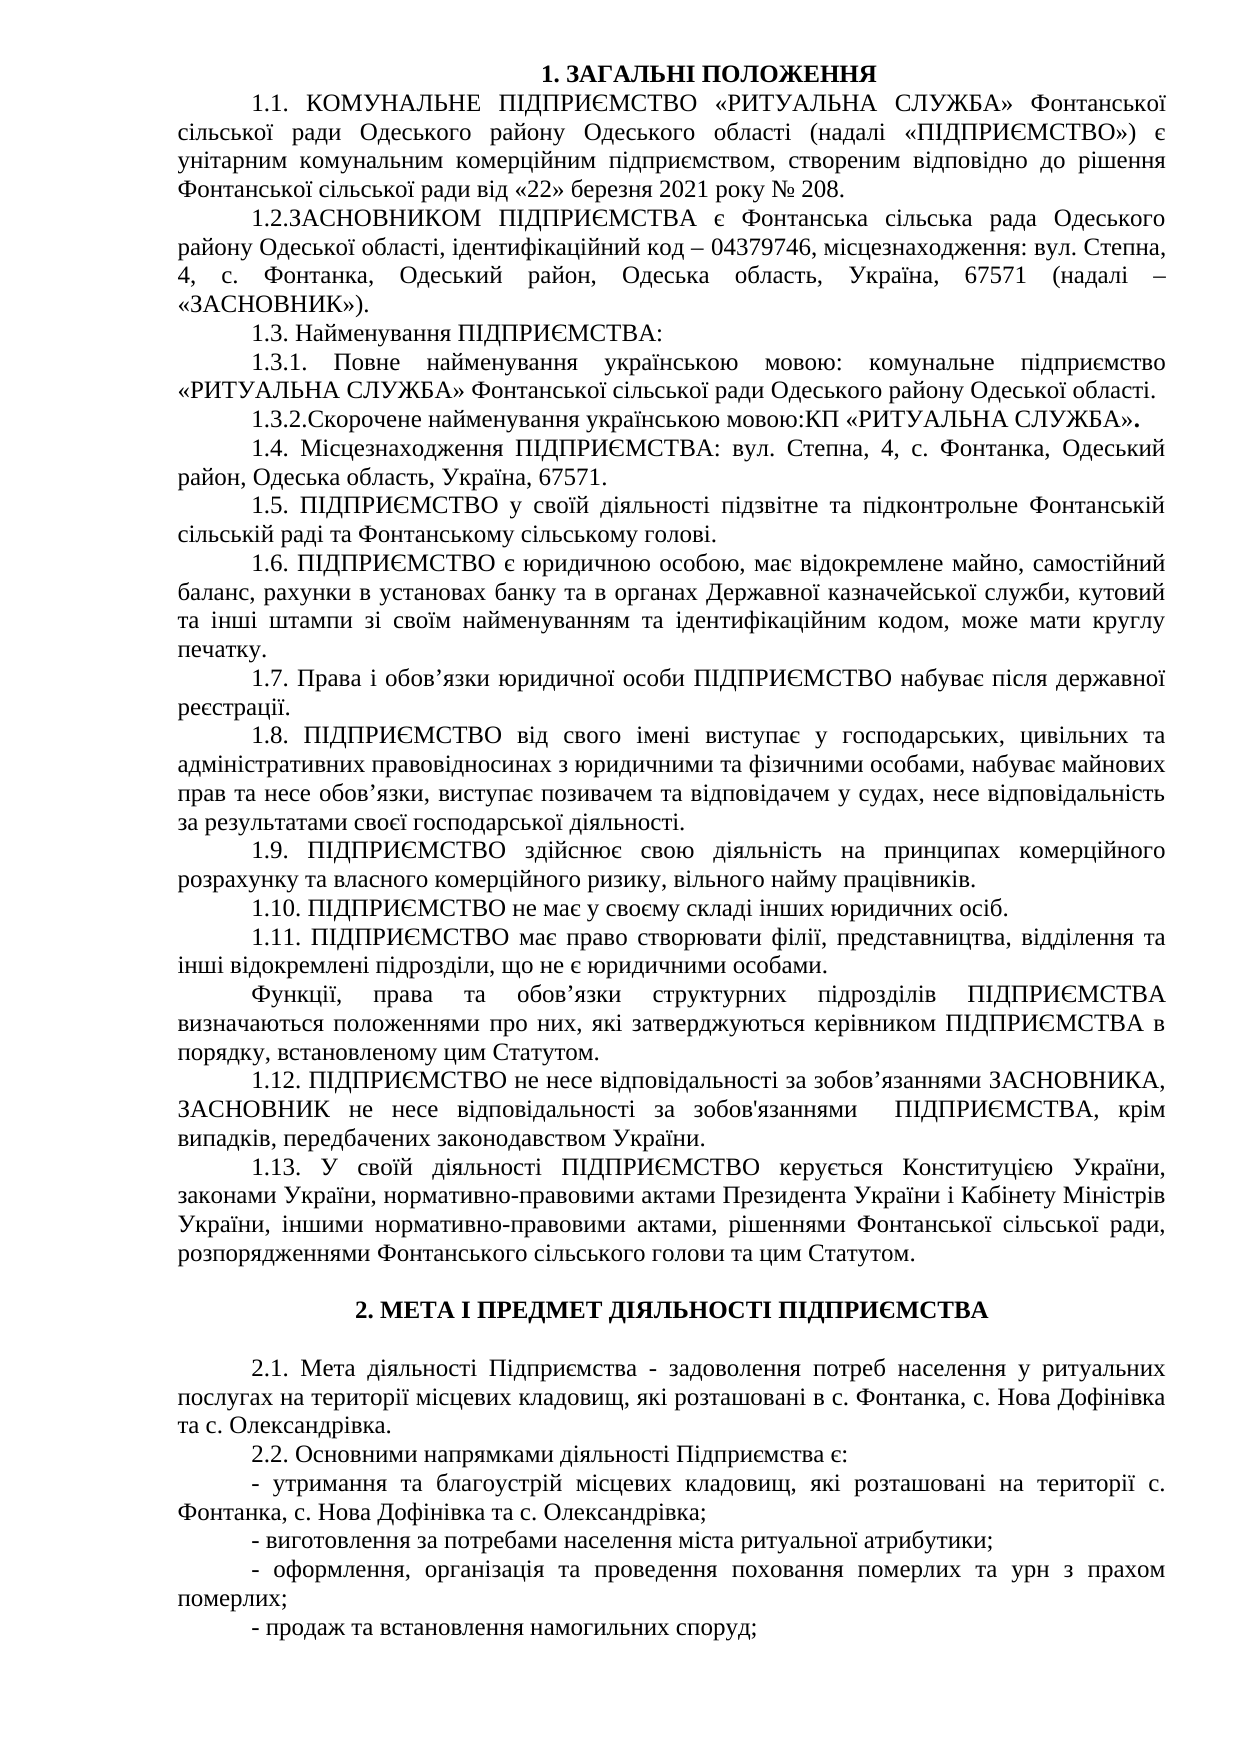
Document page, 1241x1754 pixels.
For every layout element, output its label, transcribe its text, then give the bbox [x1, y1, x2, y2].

text 1.8. ПІДПРИЄМСТВО від свого імені виступає у господарських, цивільних та адміністративних правовідносинах з юридичними та фізичними особами, набуває майнових прав та несе обов’язки, виступає позивачем та відповідачем у судах, несе відповідальність за результатами своєї господарської діяльності. [177, 720, 1167, 835]
text 1.13. У своїй діяльності ПІДПРИЄМСТВО керується Конституцією України, законами України, нормативно-правовими актами Президента України і Кабінету Міністрів України, іншими нормативно-правовими актами, рішеннями Фонтанської сільської ради, розпорядженнями Фонтанського сільського голови та цим Статутом. [177, 1152, 1167, 1267]
text Функції, права та обов’язки структурних підрозділів ПІДПРИЄМСТВА визначаються положеннями про них, які затверджуються керівником ПІДПРИЄМСТВА в порядку, встановленому цим Статутом. [177, 979, 1167, 1065]
text 1.6. ПІДПРИЄМСТВО є юридичною особою, має відокремлене майно, самостійний баланс, рахунки в установах банку та в органах Державної казначейської служби, кутовий та інші штампи зі своїм найменуванням та ідентифікаційним кодом, може мати круглу печатку. [177, 548, 1167, 663]
text 1.2.ЗАСНОВНИКОМ ПІДПРИЄМСТВА є Фонтанська сільська рада Одеського району Одеської області, ідентифікаційний код – 04379746, місцезнаходження: вул. Степна, 4, с. Фонтанка, Одеський район, Одеська область, Україна, 67571 (надалі – «ЗАСНОВНИК»). [177, 203, 1167, 318]
text 1.3. Найменування ПІДПРИЄМСТВА: [177, 318, 1167, 347]
text 1.3.1. Повне найменування українською мовою: комунальне підприємство «РИТУАЛЬНА СЛУЖБА» Фонтанської сільської ради Одеського району Одеської області. [177, 347, 1167, 404]
text 1.3.2.Скорочене найменування українською мовою:КП «РИТУАЛЬНА СЛУЖБА». [177, 404, 1167, 433]
text 1.10. ПІДПРИЄМСТВО не має у своєму складі інших юридичних осіб. [177, 893, 1167, 922]
text - оформлення, організація та проведення поховання померлих та урн з прахом померлих; [177, 1554, 1167, 1612]
text 2. МЕТА І ПРЕДМЕТ ДІЯЛЬНОСТІ ПІДПРИЄМСТВА [177, 1295, 1167, 1324]
text 1.5. ПІДПРИЄМСТВО у своїй діяльності підзвітне та підконтрольне Фонтанській сільській раді та Фонтанському сільському голові. [177, 490, 1167, 548]
text 1.12. ПІДПРИЄМСТВО не несе відповідальності за зобов’язаннями ЗАСНОВНИКА, ЗАСНОВНИК не несе відповідальності за зобов'язаннями ПІДПРИЄМСТВА, крім випадків, передбачених законодавством України. [177, 1065, 1167, 1152]
text - утримання та благоустрій місцевих кладовищ, які розташовані на території с. Фонтанка, с. Нова Дофінівка та с. Олександрівка; [177, 1468, 1167, 1525]
text 1. ЗАГАЛЬНІ ПОЛОЖЕННЯ [177, 59, 1167, 88]
text 1.4. Місцезнаходження ПІДПРИЄМСТВА: вул. Степна, 4, с. Фонтанка, Одеський район, Одеська область, Україна, 67571. [177, 433, 1167, 490]
text 1.1. КОМУНАЛЬНЕ ПІДПРИЄМСТВО «РИТУАЛЬНА СЛУЖБА» Фонтанської сільської ради Одеського району Одеського області (надалі «ПІДПРИЄМСТВО») є унітарним комунальним комерційним підприємством, створеним відповідно до рішення Фонтанської сільської ради від «22» березня 2021 року № 208. [177, 88, 1167, 203]
text - продаж та встановлення намогильних споруд; [177, 1612, 1167, 1640]
text 1.9. ПІДПРИЄМСТВО здійснює свою діяльність на принципах комерційного розрахунку та власного комерційного ризику, вільного найму працівників. [177, 835, 1167, 893]
text - виготовлення за потребами населення міста ритуальної атрибутики; [177, 1525, 1167, 1554]
text 1.11. ПІДПРИЄМСТВО має право створювати філії, представництва, відділення та інші відокремлені підрозділи, що не є юридичними особами. [177, 922, 1167, 979]
text 2.2. Основними напрямками діяльності Підприємства є: [177, 1439, 1167, 1468]
text 1.7. Права і обов’язки юридичної особи ПІДПРИЄМСТВО набуває після державної реєстрації. [177, 663, 1167, 720]
text 2.1. Мета діяльності Підприємства - задоволення потреб населення у ритуальних послугах на території місцевих кладовищ, які розташовані в с. Фонтанка, с. Нова Дофінівка та с. Олександрівка. [177, 1353, 1167, 1439]
